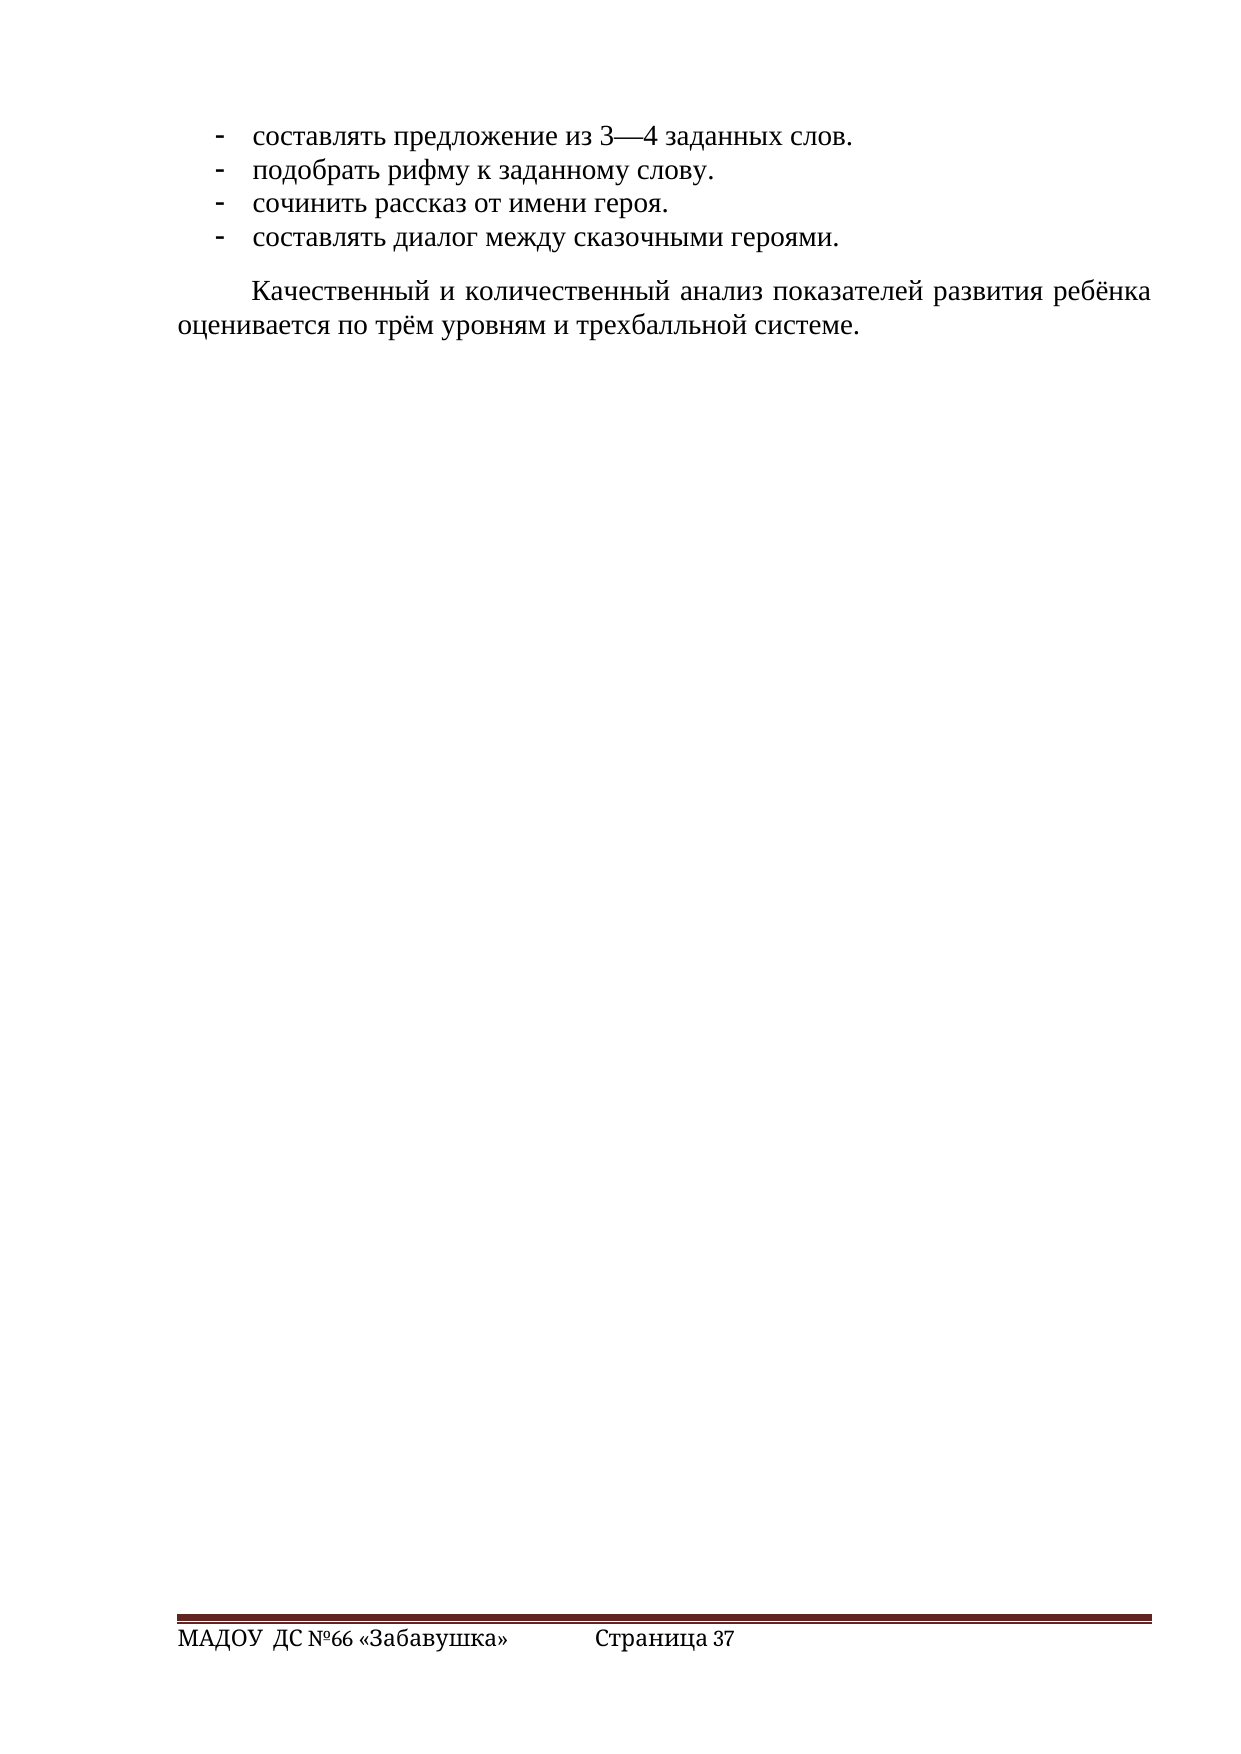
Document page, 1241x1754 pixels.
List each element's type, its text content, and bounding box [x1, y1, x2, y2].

list подобрать рифму к заданному слову. [215, 152, 1152, 185]
text Качественный и количественный анализ показателей развития ребёнка оценивается по трём уровням и трехбалльной системе. [177, 273, 1152, 341]
list составлять предложение из 3—4 заданных слов. [215, 118, 1152, 152]
list составлять диалог между сказочными героями. [215, 219, 1152, 253]
list сочинить рассказ от имени героя. [215, 185, 1152, 219]
